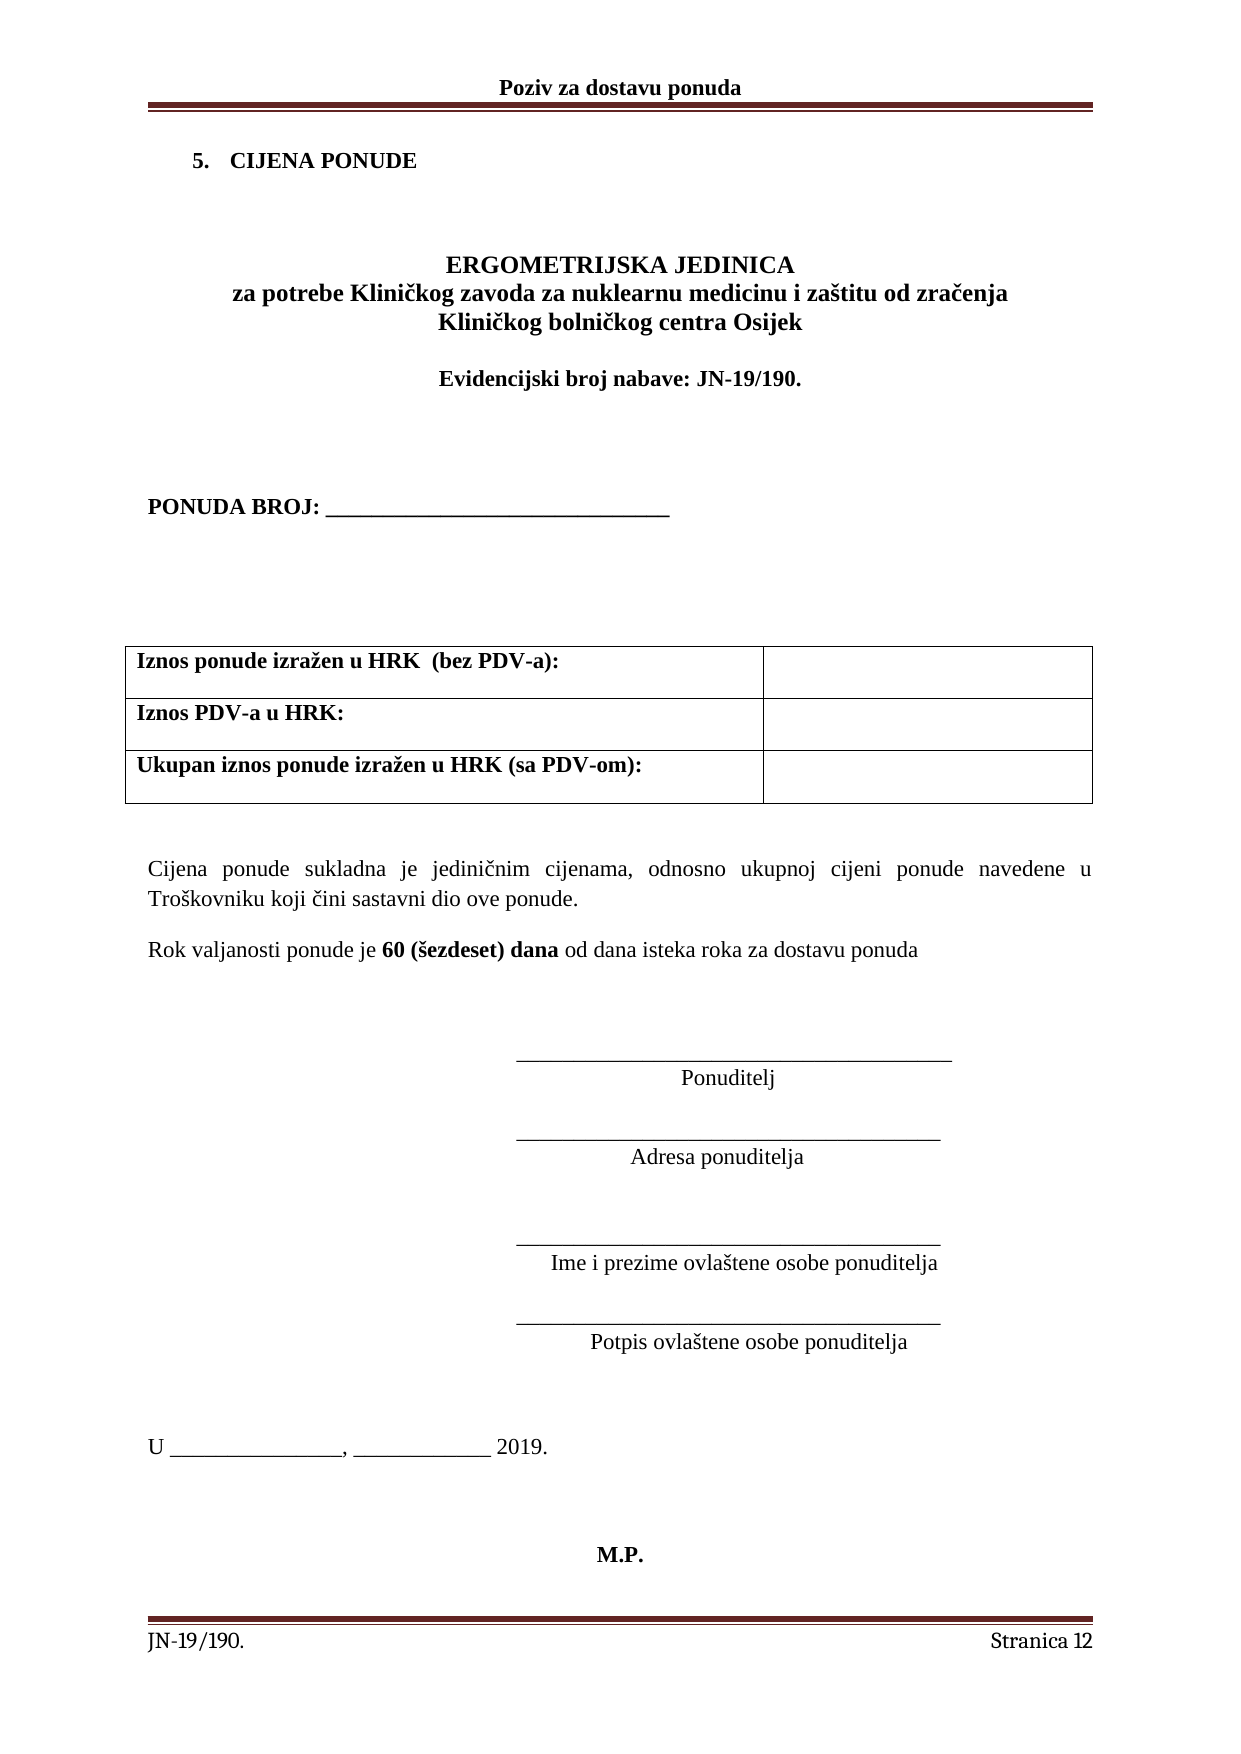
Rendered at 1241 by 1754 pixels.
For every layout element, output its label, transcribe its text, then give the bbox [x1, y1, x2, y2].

text Evidencijski broj nabave: JN-19/190. [148, 365, 1093, 391]
text za potrebe Kliničkog zavoda za nuklearnu medicinu i zaštitu od zračenja [148, 278, 1093, 307]
text Kliničkog bolničkog centra Osijek [148, 307, 1093, 336]
text Rok valjanosti ponude je 60 (šezdeset) dana od dana isteka roka za dostavu ponuda [148, 936, 1093, 962]
text U _______________, ____________ 2019. [148, 1433, 1093, 1459]
text _____________________________________ [148, 1301, 1093, 1328]
text M.P. [148, 1541, 1093, 1567]
text Ponuditelj [148, 1064, 1093, 1091]
table_cell [764, 751, 1092, 802]
table_cell [764, 699, 1092, 750]
table_cell Ukupan iznos ponude izražen u HRK (sa PDV-om): [126, 751, 763, 802]
text PONUDA BROJ: ______________________________ [148, 493, 1093, 519]
text _____________________________________ [148, 1117, 1093, 1143]
table_header Iznos ponude izražen u HRK (bez PDV-a): [126, 647, 763, 698]
table_header [764, 647, 1092, 698]
text Potpis ovlaštene osobe ponuditelja [148, 1328, 1093, 1354]
text Adresa ponuditelja [148, 1143, 1093, 1170]
list CIJENA PONUDE [192, 148, 1093, 174]
text Cijena ponude sukladna je jediničnim cijenama, odnosno ukupnoj cijeni ponude navedene u Troškovniku koji čini sastavni dio ove ponude. [148, 854, 1093, 911]
text ______________________________________ [148, 1038, 1093, 1064]
text Ime i prezime ovlaštene osobe ponuditelja [148, 1249, 1093, 1275]
text ERGOMETRIJSKA JEDINICA [148, 250, 1093, 278]
table_cell Iznos PDV-a u HRK: [126, 699, 763, 750]
text _____________________________________ [148, 1222, 1093, 1249]
